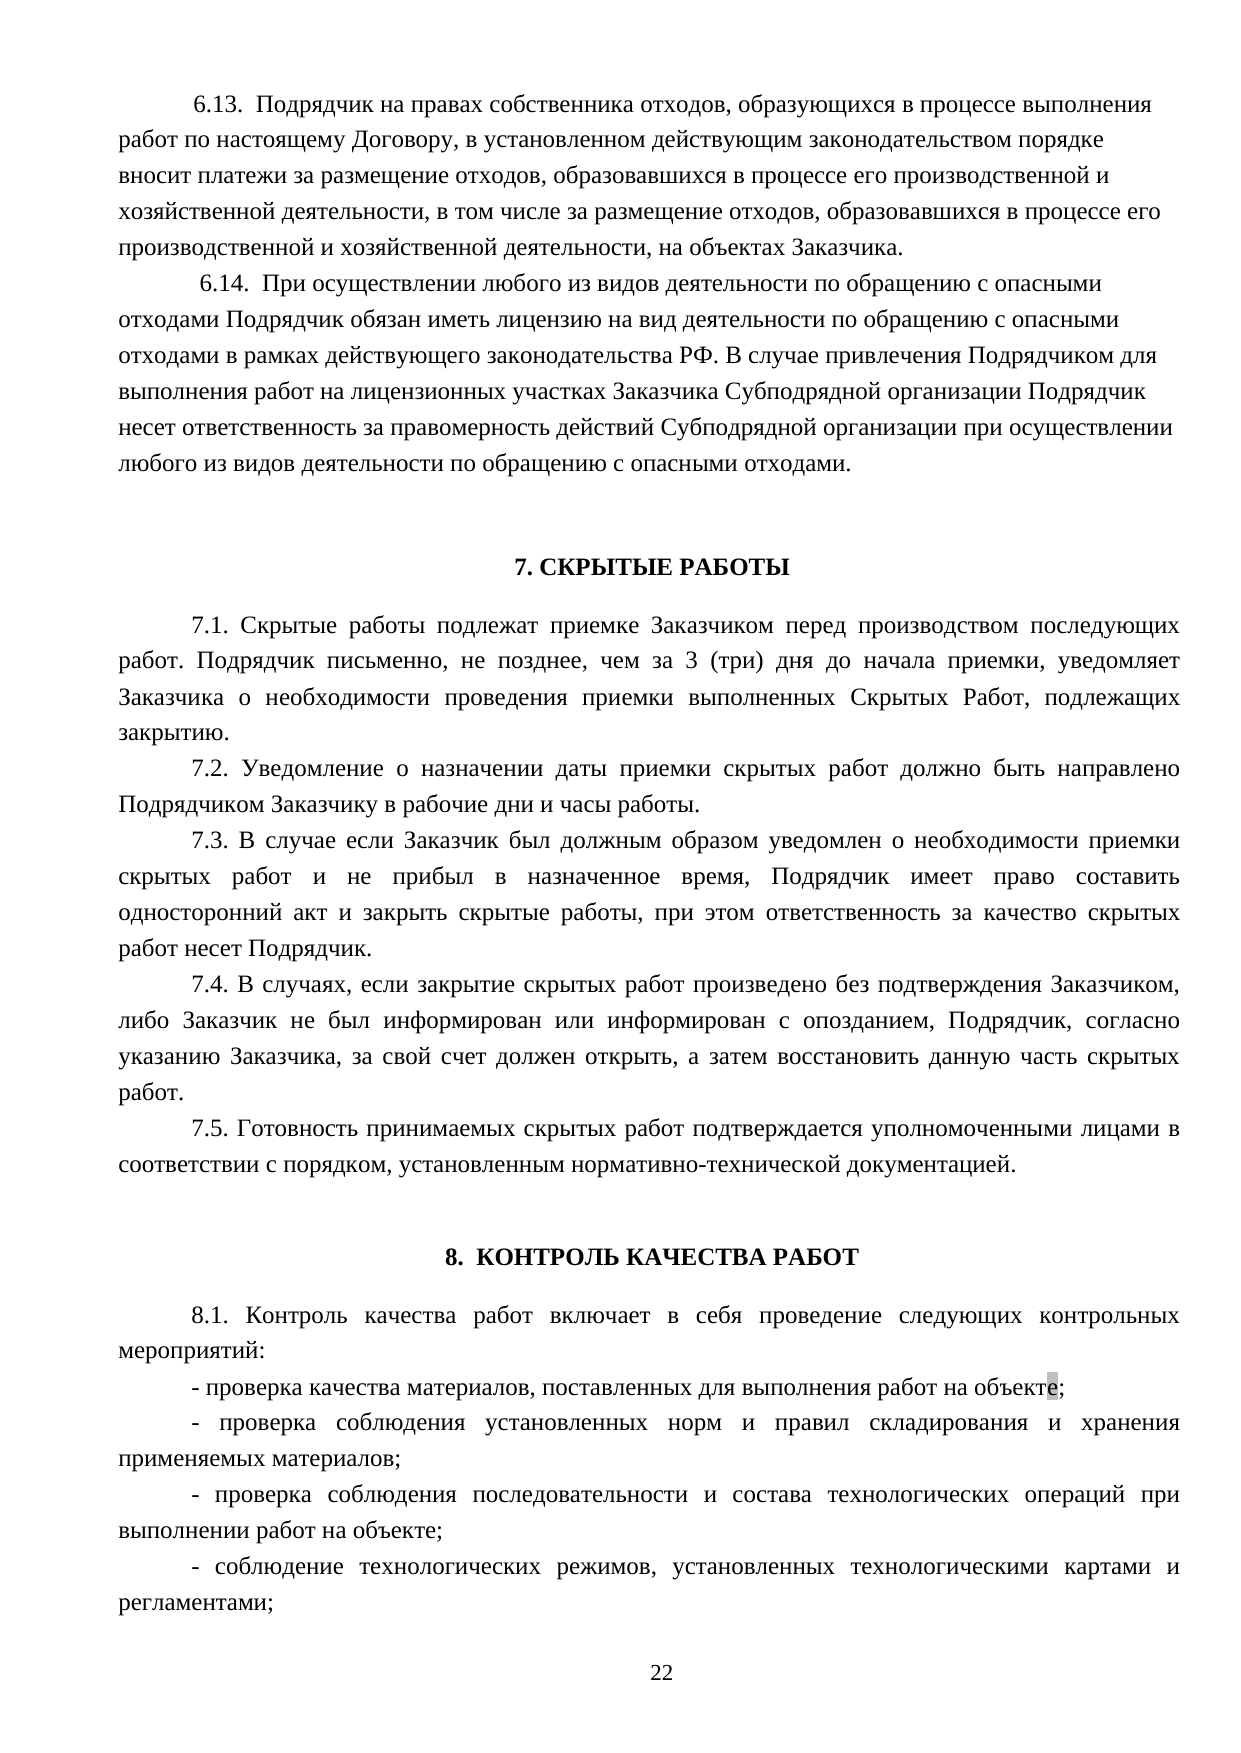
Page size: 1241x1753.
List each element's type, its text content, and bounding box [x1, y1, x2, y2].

text 7.4. В случаях, если закрытие скрытых работ произведено без подтверждения Заказчиком, либо Заказчик не был информирован или информирован с опозданием, Подрядчик, согласно указанию Заказчика, за свой счет должен открыть, а затем восстановить данную часть скрытых работ. [118, 969, 1181, 1106]
text - соблюдение технологических режимов, установленных технологическими картами и регламентами; [118, 1551, 1181, 1616]
text 7.2. Уведомление о назначении даты приемки скрытых работ должно быть направлено Подрядчиком Заказчику в рабочие дни и часы работы. [118, 753, 1181, 818]
text 8.1. Контроль качества работ включает в себя проведение следующих контрольных мероприятий: [118, 1300, 1181, 1364]
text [118, 89, 1181, 510]
text - проверка соблюдения последовательности и состава технологических операций при выполнении работ на объекте; [118, 1479, 1181, 1544]
text 8. КОНТРОЛЬ КАЧЕСТВА РАБОТ [118, 1242, 1186, 1271]
text 7. СКРЫТЫЕ РАБОТЫ [118, 552, 1186, 581]
text 7.5. Готовность принимаемых скрытых работ подтверждается уполномоченными лицами в соответствии с порядком, установленным нормативно-технической документацией. [118, 1113, 1181, 1177]
text 7.3. В случае если Заказчик был должным образом уведомлен о необходимости приемки скрытых работ и не прибыл в назначенное время, Подрядчик имеет право составить односторонний акт и закрыть скрытые работы, при этом ответственность за качество скрытых работ несет Подрядчик. [118, 825, 1181, 962]
text - проверка соблюдения установленных норм и правил складирования и хранения применяемых материалов; [118, 1407, 1181, 1472]
text 7.1. Скрытые работы подлежат приемке Заказчиком перед производством последующих работ. Подрядчик письменно, не позднее, чем за 3 (три) дня до начала приемки, уведомляет Заказчика о необходимости проведения приемки выполненных Скрытых Работ, подлежащих закрытию. [118, 610, 1181, 746]
text - проверка качества материалов, поставленных для выполнения работ на объекте; [118, 1372, 1047, 1400]
